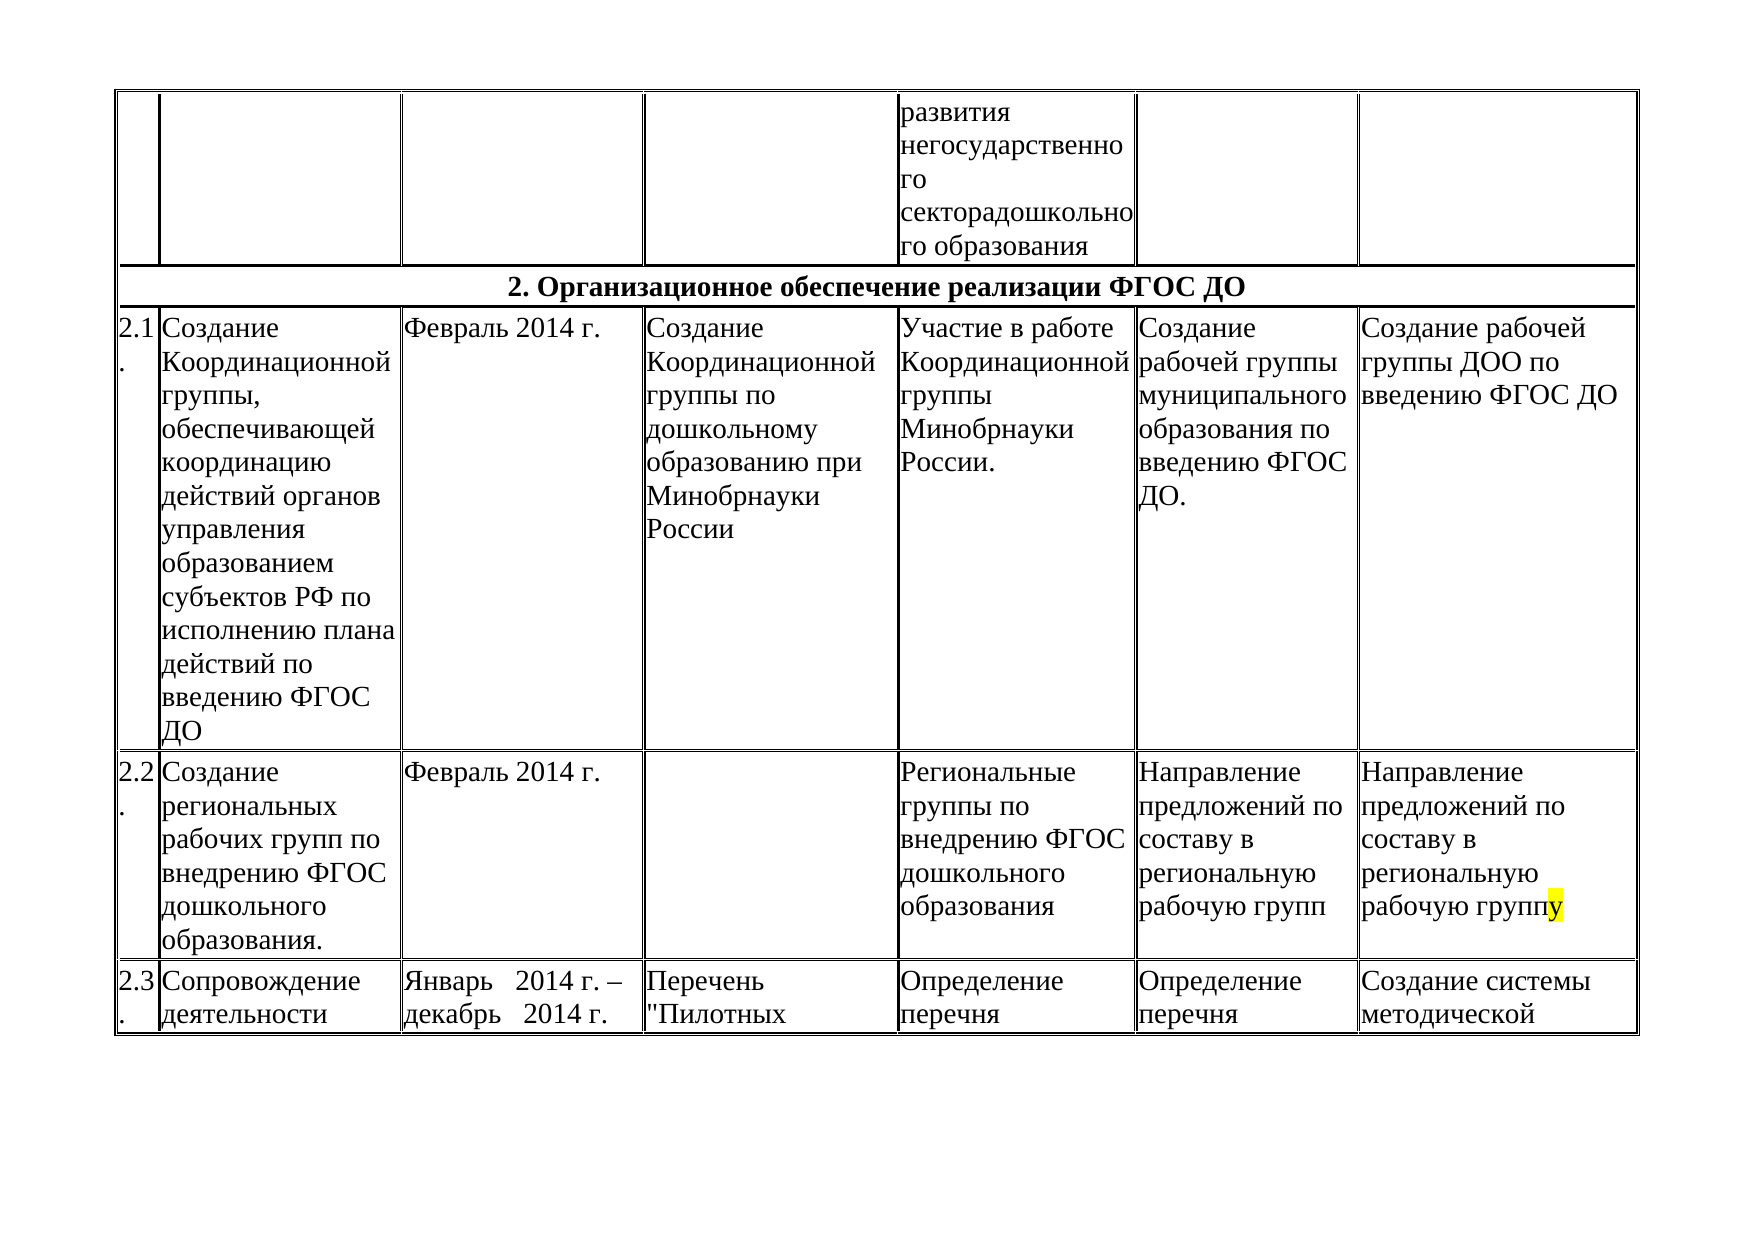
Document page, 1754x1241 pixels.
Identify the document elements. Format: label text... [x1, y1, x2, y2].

table_cell Участие в работе Координационной группы Минобрнауки России. [900, 308, 1134, 749]
table_cell Направление предложений по составу в региональную рабочую групп [1138, 752, 1357, 957]
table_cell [159, 961, 401, 1032]
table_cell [644, 961, 898, 1032]
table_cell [401, 90, 644, 264]
table_cell Создание региональных рабочих групп по внедрению ФГОС дошкольного образования. [161, 752, 400, 957]
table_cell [1359, 958, 1637, 1032]
table_cell Создание рабочей группы ДОО по введению ФГОС ДО [1360, 305, 1636, 749]
table_cell Февраль 2014 г. [403, 752, 642, 957]
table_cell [159, 92, 401, 264]
table_cell 1.8. [118, 92, 159, 264]
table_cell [898, 958, 1136, 1032]
table_cell Создание Координационной группы, обеспечивающей координацию действий органов управления образованием субъектов РФ по исполнению плана действий по введению ФГОС ДО [161, 308, 400, 749]
table_cell [646, 752, 897, 957]
table_cell 2.1. [118, 305, 158, 749]
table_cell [1136, 92, 1358, 264]
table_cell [644, 90, 898, 264]
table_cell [898, 90, 1136, 264]
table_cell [1136, 961, 1358, 1032]
table_cell [1359, 92, 1636, 264]
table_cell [401, 958, 644, 1032]
table_cell 2. Организационное обеспечение реализации ФГОС ДО [118, 264, 1636, 305]
table_cell Февраль 2014 г. [403, 308, 642, 749]
table_cell Создание рабочей группы муниципального образования по введению ФГОС ДО. [1138, 308, 1357, 749]
table_cell 2.3. [118, 958, 159, 1032]
table_cell Региональные группы по внедрению ФГОС дошкольного образования [900, 752, 1134, 957]
table_cell Создание Координационной группы по дошкольному образованию при Минобрнауки России [646, 308, 897, 749]
table_cell 2.2. [116, 749, 159, 957]
table_cell Направление предложений по составу в региональную рабочую группу [1359, 749, 1638, 957]
